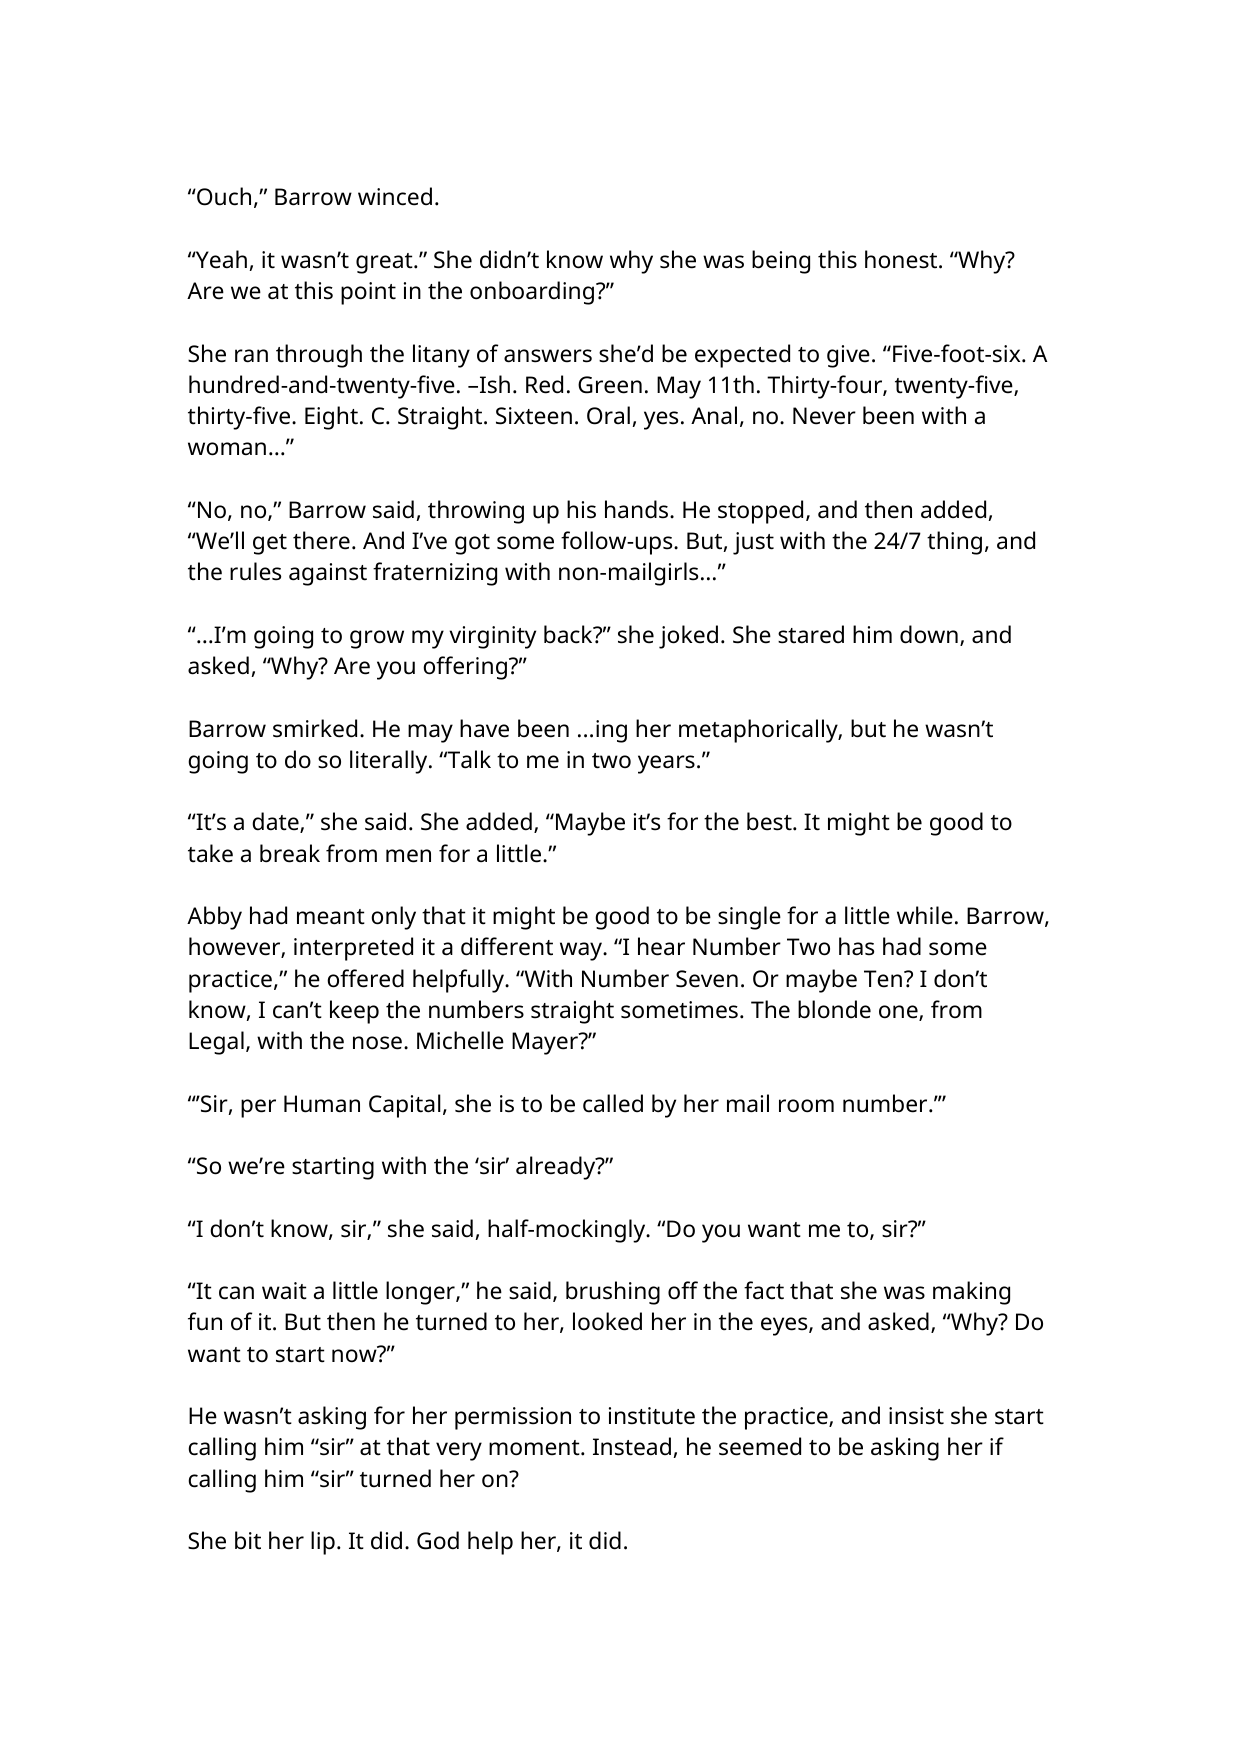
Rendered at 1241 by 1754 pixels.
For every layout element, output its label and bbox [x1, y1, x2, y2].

text [187, 150, 1053, 1587]
